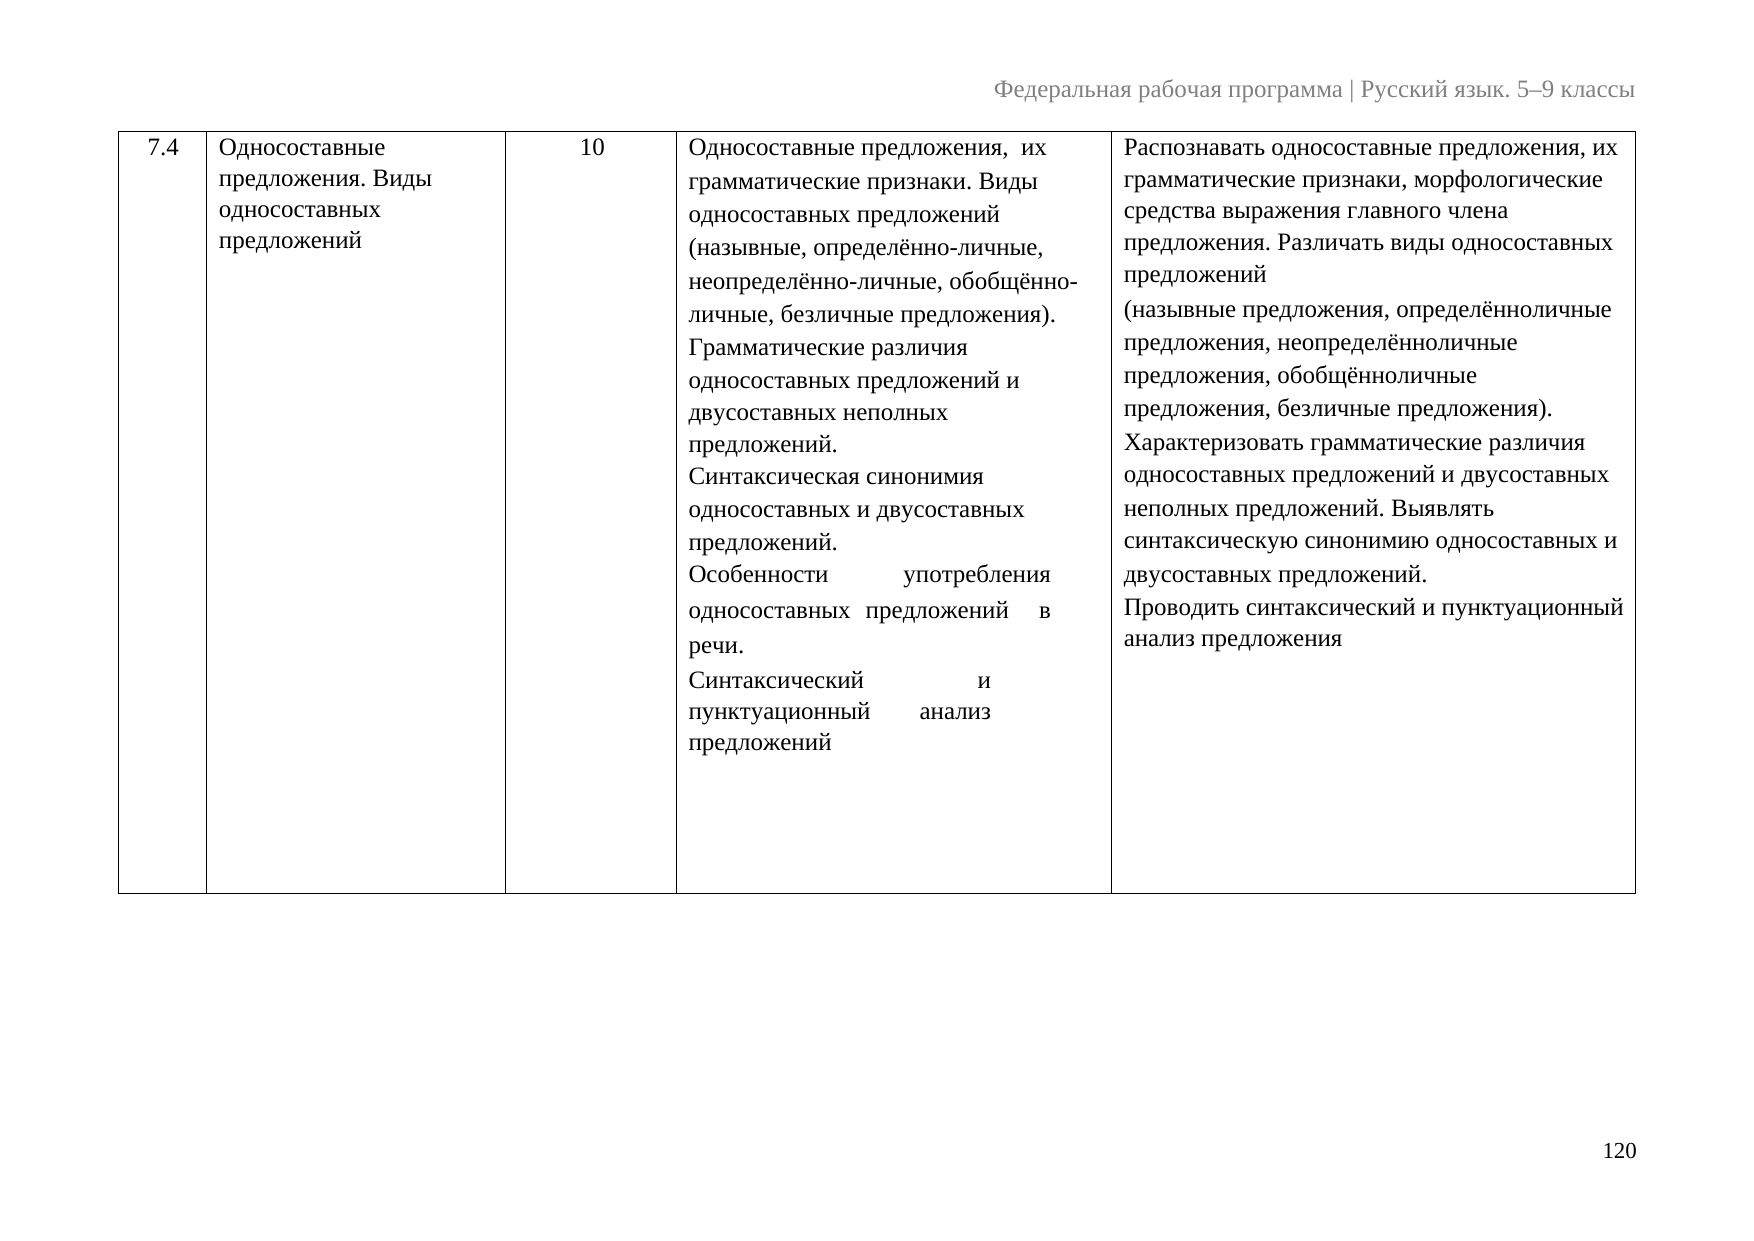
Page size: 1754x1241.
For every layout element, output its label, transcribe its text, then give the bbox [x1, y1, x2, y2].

table_cell Односоставные предложения. Виды односоставных предложений [207, 132, 505, 893]
table_cell Распознавать односоставные предложения, их грамматические признаки, морфологические средства выражения главного члена предложения. Различать виды односоставных предложений (назывные предложения, определённоличные предложения, неопределённоличные предложения, обобщённоличные предложения, безличные предложения). Характеризовать грамматические различия односоставных предложений и двусоставных неполных предложений. Выявлять синтаксическую синонимию односоставных и двусоставных предложений. Проводить синтаксический и пунктуационный анализ предложения [1112, 132, 1635, 893]
table_cell 7.4 [119, 132, 206, 893]
table_cell 10 [506, 132, 676, 893]
table_cell Односоставные предложения, их грамматические признаки. Виды односоставных предложений (назывные, определённо-личные, неопределённо-личные, обобщённо-личные, безличные предложения). Грамматические различия односоставных предложений и двусоставных неполных предложений. Синтаксическая синонимия односоставных и двусоставных предложений. Особенности употребления односоставных предложений в речи. Синтаксический и пунктуационный анализ предложений [677, 132, 1111, 893]
